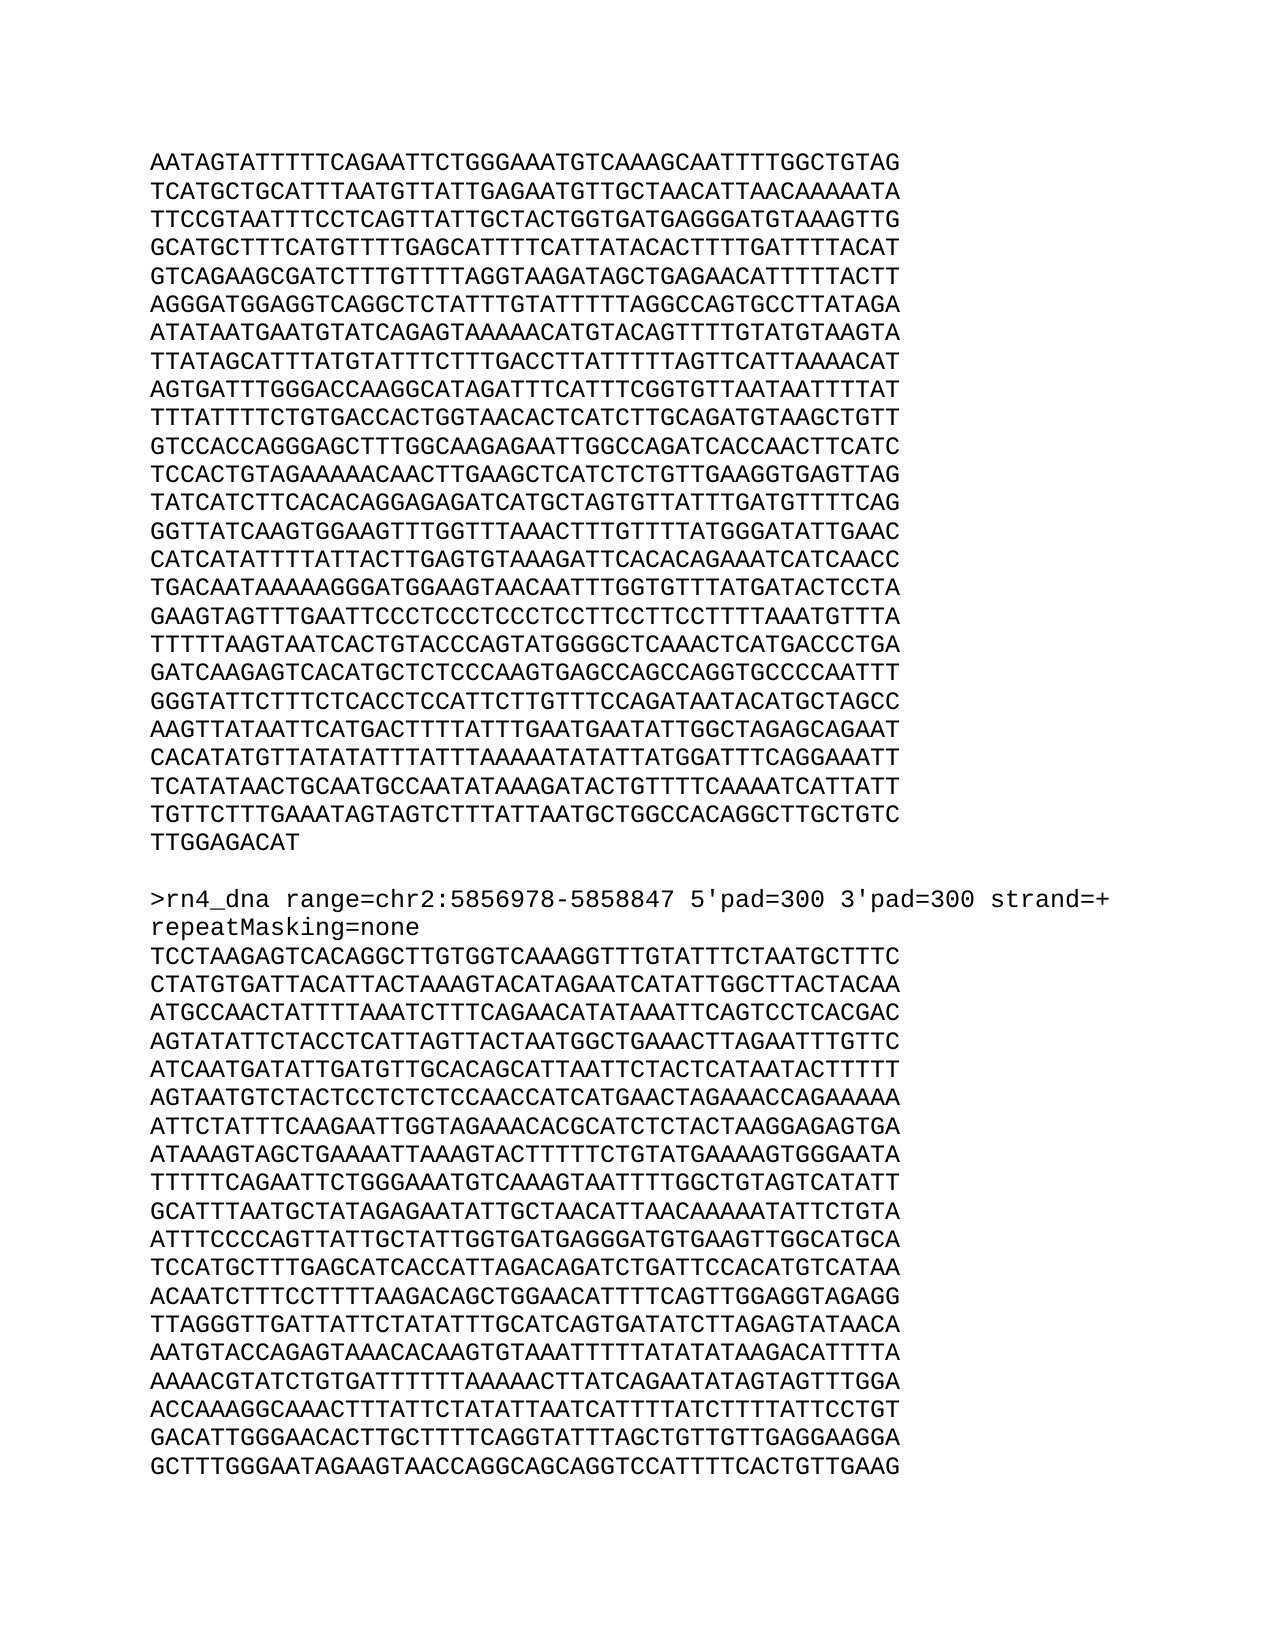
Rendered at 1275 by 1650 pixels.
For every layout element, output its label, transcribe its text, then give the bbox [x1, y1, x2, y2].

text >rn4_dna range=chr2:5856978-5858847 5'pad=300 3'pad=300 strand=+ repeatMasking=none [150, 887, 1125, 943]
text TGACAATAAAAAGGGATGGAAGTAACAATTTGGTGTTTATGATACTCCTA [150, 575, 1125, 603]
text GATCAAGAGTCACATGCTCTCCCAAGTGAGCCAGCCAGGTGCCCCAATTT [150, 660, 1125, 688]
text AAGTTATAATTCATGACTTTTATTTGAATGAATATTGGCTAGAGCAGAAT [150, 717, 1125, 745]
text AGGGATGGAGGTCAGGCTCTATTTGTATTTTTAGGCCAGTGCCTTATAGA [150, 292, 1125, 320]
text CACATATGTTATATATTTATTTAAAAATATATTATGGATTTCAGGAAATT [150, 745, 1125, 773]
text GCTTTGGGAATAGAAGTAACCAGGCAGCAGGTCCATTTTCACTGTTGAAG [150, 1453, 1125, 1482]
text GAAGTAGTTTGAATTCCCTCCCTCCCTCCTTCCTTCCTTTTAAATGTTTA [150, 603, 1125, 632]
text AGTATATTCTACCTCATTAGTTACTAATGGCTGAAACTTAGAATTTGTTC [150, 1028, 1125, 1057]
text GCATTTAATGCTATAGAGAATATTGCTAACATTAACAAAAATATTCTGTA [150, 1198, 1125, 1227]
text AGTGATTTGGGACCAAGGCATAGATTTCATTTCGGTGTTAATAATTTTAT [150, 377, 1125, 405]
text ATTTCCCCAGTTATTGCTATTGGTGATGAGGGATGTGAAGTTGGCATGCA [150, 1227, 1125, 1255]
text TCCACTGTAGAAAAACAACTTGAAGCTCATCTCTGTTGAAGGTGAGTTAG [150, 462, 1125, 490]
text GGGTATTCTTTCTCACCTCCATTCTTGTTTCCAGATAATACATGCTAGCC [150, 688, 1125, 717]
text TTATAGCATTTATGTATTTCTTTGACCTTATTTTTAGTTCATTAAAACAT [150, 348, 1125, 377]
text GACATTGGGAACACTTGCTTTTCAGGTATTTAGCTGTTGTTGAGGAAGGA [150, 1425, 1125, 1453]
text TTTATTTTCTGTGACCACTGGTAACACTCATCTTGCAGATGTAAGCTGTT [150, 405, 1125, 433]
text ATGCCAACTATTTTAAATCTTTCAGAACATATAAATTCAGTCCTCACGAC [150, 1000, 1125, 1028]
text TTAGGGTTGATTATTCTATATTTGCATCAGTGATATCTTAGAGTATAACA [150, 1312, 1125, 1340]
text ATTCTATTTCAAGAATTGGTAGAAACACGCATCTCTACTAAGGAGAGTGA [150, 1113, 1125, 1142]
text ACCAAAGGCAAACTTTATTCTATATTAATCATTTTATCTTTTATTCCTGT [150, 1397, 1125, 1425]
text CATCATATTTTATTACTTGAGTGTAAAGATTCACACAGAAATCATCAACC [150, 547, 1125, 575]
text TCCTAAGAGTCACAGGCTTGTGGTCAAAGGTTTGTATTTCTAATGCTTTC [150, 943, 1125, 972]
text ACAATCTTTCCTTTTAAGACAGCTGGAACATTTTCAGTTGGAGGTAGAGG [150, 1283, 1125, 1312]
text TATCATCTTCACACAGGAGAGATCATGCTAGTGTTATTTGATGTTTTCAG [150, 490, 1125, 518]
text GCATGCTTTCATGTTTTGAGCATTTTCATTATACACTTTTGATTTTACAT [150, 235, 1125, 263]
text CTATGTGATTACATTACTAAAGTACATAGAATCATATTGGCTTACTACAA [150, 972, 1125, 1000]
text GTCAGAAGCGATCTTTGTTTTAGGTAAGATAGCTGAGAACATTTTTACTT [150, 263, 1125, 292]
text AATAGTATTTTTCAGAATTCTGGGAAATGTCAAAGCAATTTTGGCTGTAG [150, 150, 1125, 178]
text AATGTACCAGAGTAAACACAAGTGTAAATTTTTATATATAAGACATTTTA [150, 1340, 1125, 1368]
text ATCAATGATATTGATGTTGCACAGCATTAATTCTACTCATAATACTTTTT [150, 1057, 1125, 1085]
text ATAAAGTAGCTGAAAATTAAAGTACTTTTTCTGTATGAAAAGTGGGAATA [150, 1142, 1125, 1170]
text TTGGAGACAT [150, 830, 1125, 858]
text ATATAATGAATGTATCAGAGTAAAAACATGTACAGTTTTGTATGTAAGTA [150, 320, 1125, 348]
text TCCATGCTTTGAGCATCACCATTAGACAGATCTGATTCCACATGTCATAA [150, 1255, 1125, 1283]
text TTCCGTAATTTCCTCAGTTATTGCTACTGGTGATGAGGGATGTAAAGTTG [150, 207, 1125, 235]
text TGTTCTTTGAAATAGTAGTCTTTATTAATGCTGGCCACAGGCTTGCTGTC [150, 802, 1125, 830]
text AAAACGTATCTGTGATTTTTTAAAAACTTATCAGAATATAGTAGTTTGGA [150, 1368, 1125, 1397]
text GGTTATCAAGTGGAAGTTTGGTTTAAACTTTGTTTTATGGGATATTGAAC [150, 518, 1125, 547]
text TCATATAACTGCAATGCCAATATAAAGATACTGTTTTCAAAATCATTATT [150, 773, 1125, 802]
text TTTTTAAGTAATCACTGTACCCAGTATGGGGCTCAAACTCATGACCCTGA [150, 632, 1125, 660]
text GTCCACCAGGGAGCTTTGGCAAGAGAATTGGCCAGATCACCAACTTCATC [150, 433, 1125, 462]
text TCATGCTGCATTTAATGTTATTGAGAATGTTGCTAACATTAACAAAAATA [150, 178, 1125, 207]
text TTTTTCAGAATTCTGGGAAATGTCAAAGTAATTTTGGCTGTAGTCATATT [150, 1170, 1125, 1198]
text AGTAATGTCTACTCCTCTCTCCAACCATCATGAACTAGAAACCAGAAAAA [150, 1085, 1125, 1113]
